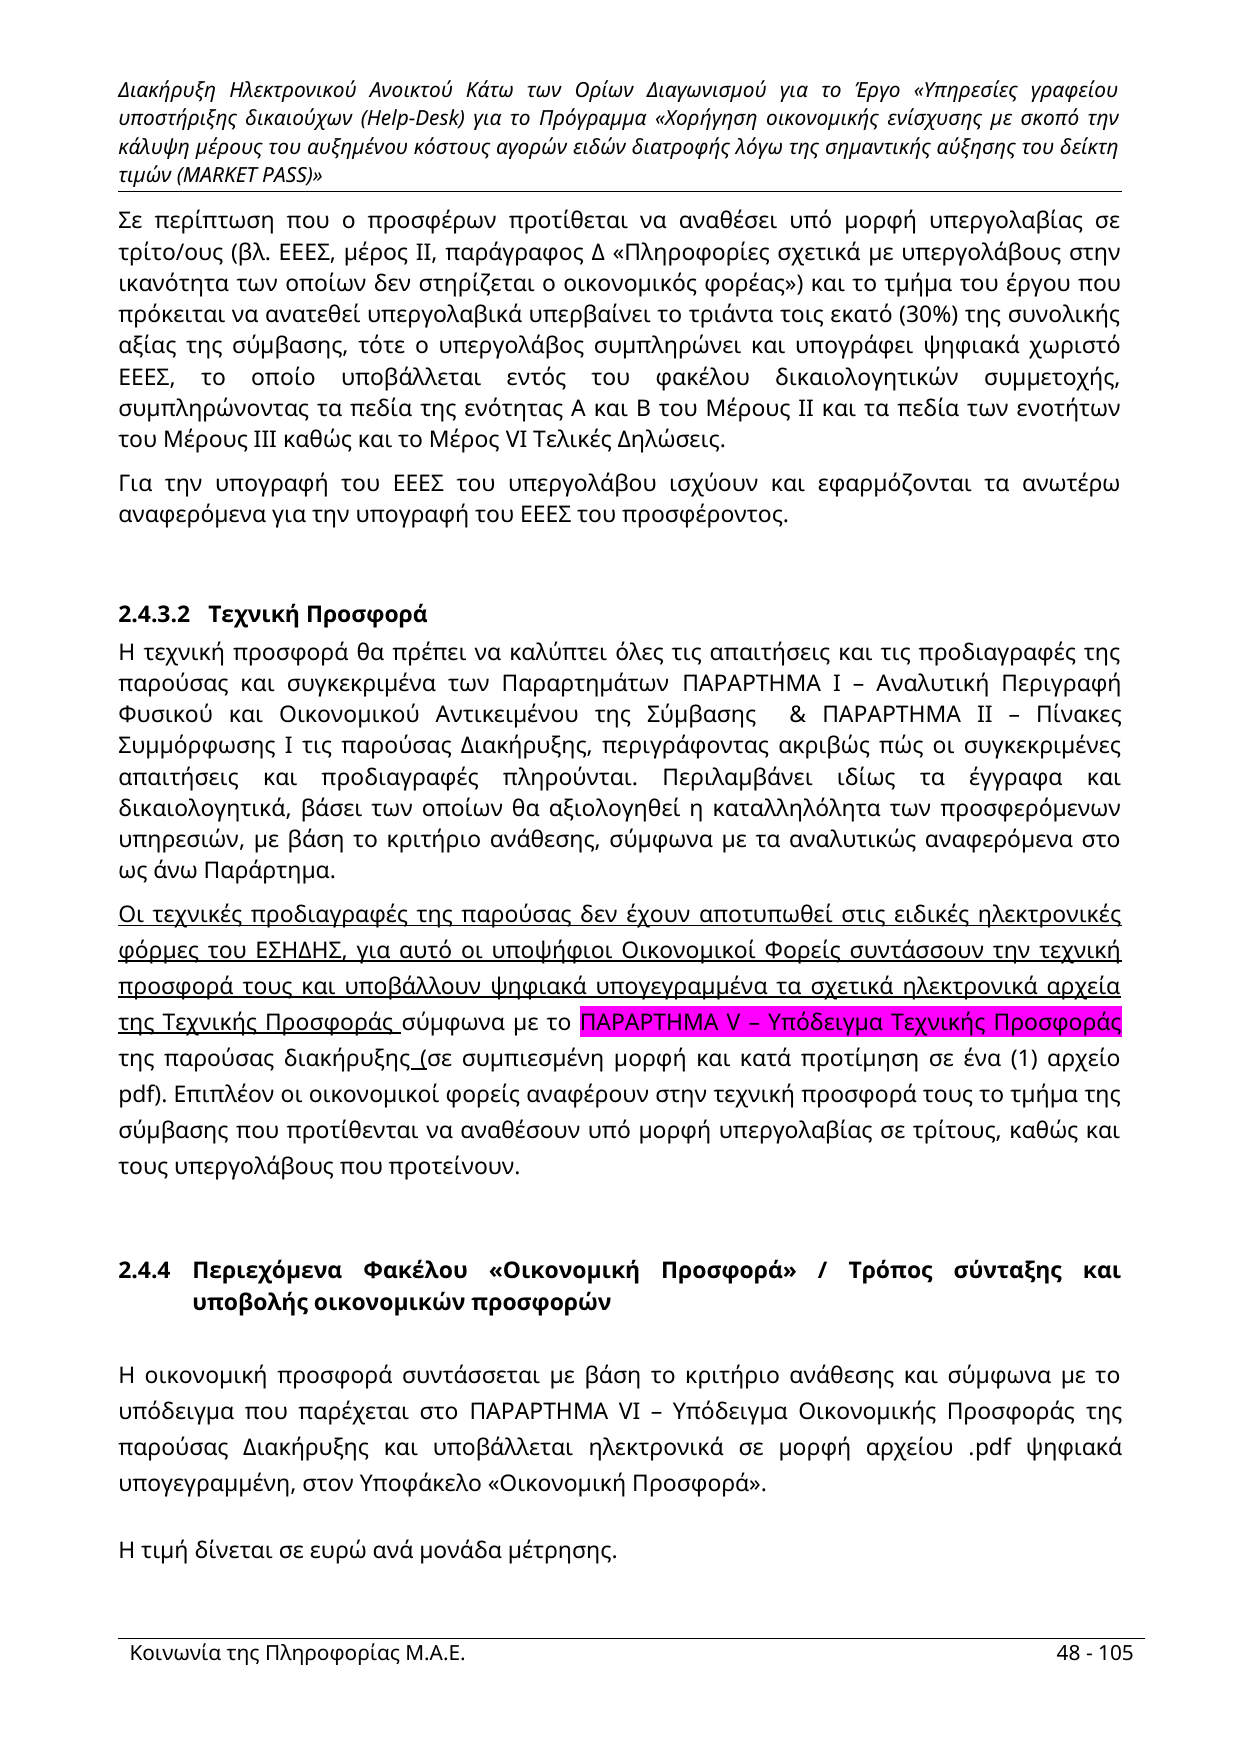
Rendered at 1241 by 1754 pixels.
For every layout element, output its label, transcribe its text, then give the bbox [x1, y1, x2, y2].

text Η οικονομική προσφορά συντάσσεται με βάση το κριτήριο ανάθεσης και σύμφωνα με το υπόδειγμα που παρέχεται στο ΠΑΡΑΡΤΗΜΑ VI – Υπόδειγμα Οικονομικής Προσφοράς της παρούσας Διακήρυξης και υποβάλλεται ηλεκτρονικά σε μορφή αρχείου .pdf ψηφιακά υπογεγραμμένη, στον Υποφάκελο «Οικονομική Προσφορά». [118, 1359, 1122, 1498]
subtitle Τεχνική Προσφορά [118, 598, 1122, 629]
text Η τιμή δίνεται σε ευρώ ανά μονάδα μέτρησης. [118, 1534, 1122, 1565]
text Σε περίπτωση που ο προσφέρων προτίθεται να αναθέσει υπό μορφή υπεργολαβίας σε τρίτο/ους (βλ. ΕΕΕΣ, μέρος ΙΙ, παράγραφος Δ «Πληροφορίες σχετικά με υπεργολάβους στην ικανότητα των οποίων δεν στηρίζεται ο οικονομικός φορέας») και το τμήμα του έργου που πρόκειται να ανατεθεί υπεργολαβικά υπερβαίνει το τριάντα τοις εκατό (30%) της συνολικής αξίας της σύμβασης, τότε ο υπεργολάβος συμπληρώνει και υπογράφει ψηφιακά χωριστό ΕΕΕΣ, το οποίο υποβάλλεται εντός του φακέλου δικαιολογητικών συμμετοχής, συμπληρώνοντας τα πεδία της ενότητας Α και Β του Μέρους ΙΙ και τα πεδία των ενοτήτων του Μέρους ΙΙΙ καθώς και το Μέρος VI Τελικές Δηλώσεις. [118, 204, 1122, 454]
text Οι τεχνικές προδιαγραφές της παρούσας δεν έχουν αποτυπωθεί στις ειδικές ηλεκτρονικές φόρμες του ΕΣΗΔΗΣ, για αυτό οι υποψήφιοι Οικονομικοί Φορείς συντάσσουν την τεχνική προσφορά τους και υποβάλλουν ψηφιακά υπογεγραμμένα τα σχετικά ηλεκτρονικά αρχεία της Τεχνικής Προσφοράς σύμφωνα με το ΠΑΡΑΡΤΗΜΑ V – Υπόδειγμα Τεχνικής Προσφοράς της παρούσας διακήρυξης (σε συμπιεσμένη μορφή και κατά προτίμηση σε ένα (1) αρχείο pdf). Επιπλέον οι οικονομικοί φορείς αναφέρουν στην τεχνική προσφορά τους το τμήμα της σύμβασης που προτίθενται να αναθέσουν υπό μορφή υπεργολαβίας σε τρίτους, καθώς και τους υπεργολάβους που προτείνουν. [118, 962, 1122, 1181]
text Για την υπογραφή του ΕΕΕΣ του υπεργολάβου ισχύουν και εφαρμόζονται τα ανωτέρω αναφερόμενα για την υπογραφή του ΕΕΕΣ του προσφέροντος. [118, 467, 1122, 529]
text H τεχνική προσφορά θα πρέπει να καλύπτει όλες τις απαιτήσεις και τις προδιαγραφές της παρούσας και συγκεκριμένα των Παραρτημάτων ΠΑΡΑΡΤΗΜΑ Ι – Αναλυτική Περιγραφή Φυσικού και Οικονομικού Αντικειμένου της Σύμβασης & ΠΑΡΑΡΤΗΜΑ ΙΙ – Πίνακες Συμμόρφωσης Ι τις παρούσας Διακήρυξης, περιγράφοντας ακριβώς πώς οι συγκεκριμένες απαιτήσεις και προδιαγραφές πληρούνται. Περιλαμβάνει ιδίως τα έγγραφα και δικαιολογητικά, βάσει των οποίων θα αξιολογηθεί η καταλληλόλητα των προσφερόμενων υπηρεσιών, με βάση το κριτήριο ανάθεσης, σύμφωνα με τα αναλυτικώς αναφερόμενα στο ως άνω Παράρτημα. [118, 636, 1122, 886]
subtitle Περιεχόμενα Φακέλου «Οικονομική Προσφορά» / Τρόπος σύνταξης και υποβολής οικονομικών προσφορών [118, 1254, 1122, 1317]
